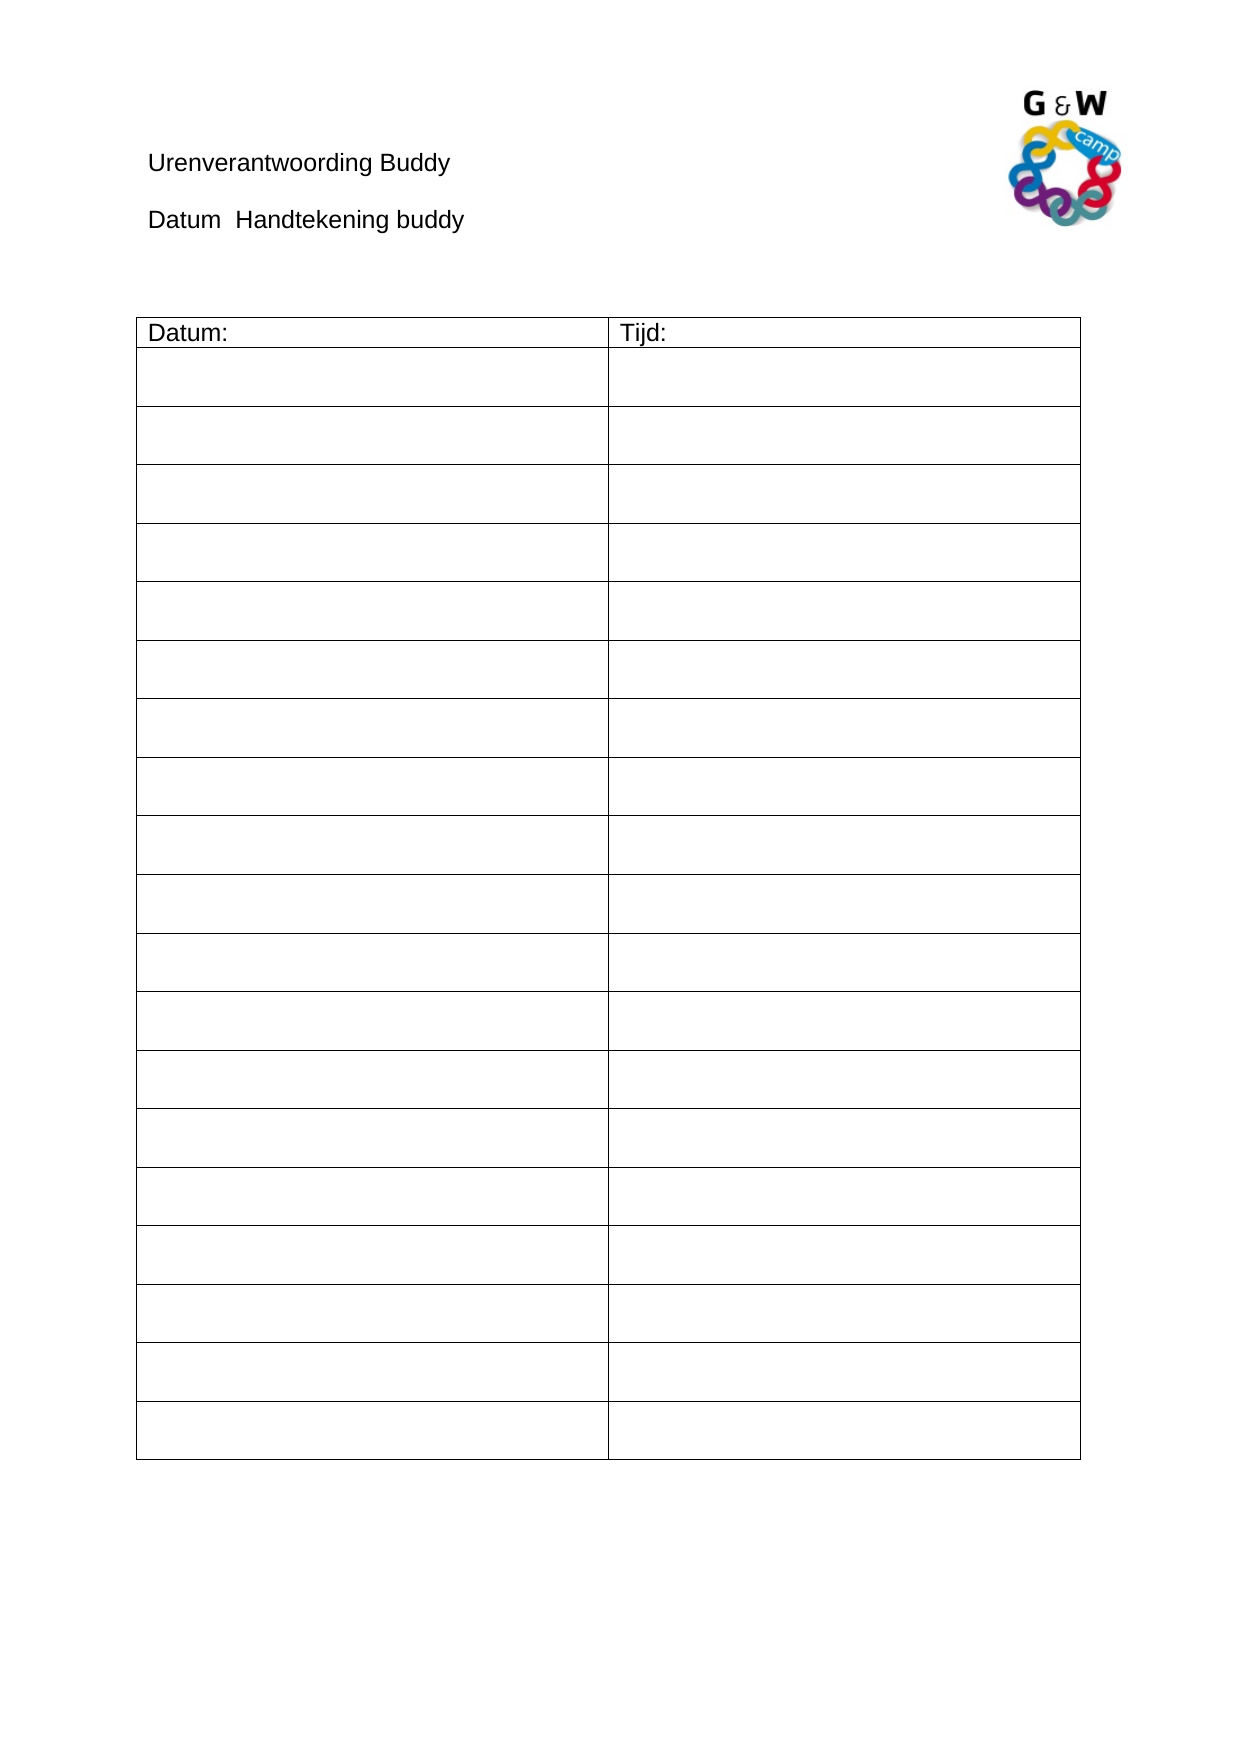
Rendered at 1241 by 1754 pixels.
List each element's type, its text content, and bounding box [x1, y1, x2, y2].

table_cell [137, 407, 608, 464]
table_cell [609, 524, 1080, 581]
table_cell [137, 1226, 608, 1284]
table_cell [609, 1226, 1080, 1284]
table_cell [609, 348, 1080, 406]
table_cell [609, 758, 1080, 815]
table_cell [609, 1343, 1080, 1401]
table_cell [137, 934, 608, 991]
text Urenverantwoording Buddy [148, 148, 1093, 176]
table_cell [137, 1285, 608, 1342]
table_cell [609, 1051, 1080, 1108]
table_header Tijd: [609, 318, 1080, 347]
picture [1004, 86, 1129, 229]
table_cell [137, 816, 608, 874]
table_cell [609, 1109, 1080, 1167]
table_cell [137, 1168, 608, 1225]
table_cell [609, 1168, 1080, 1225]
table_cell [137, 758, 608, 815]
table_cell [137, 465, 608, 523]
table_cell [609, 875, 1080, 932]
table_cell [137, 699, 608, 757]
text Datum Handtekening buddy [148, 206, 1093, 234]
table_cell [609, 992, 1080, 1049]
table_cell [609, 641, 1080, 698]
table_cell [137, 1402, 608, 1459]
table_header Datum: [137, 318, 608, 347]
table_cell [609, 1402, 1080, 1459]
table_cell [137, 524, 608, 581]
table_cell [609, 699, 1080, 757]
table_cell [609, 934, 1080, 991]
table_cell [137, 1109, 608, 1167]
table_cell [137, 641, 608, 698]
table_cell [609, 582, 1080, 640]
table_cell [137, 348, 608, 406]
table_cell [609, 407, 1080, 464]
table_cell [137, 875, 608, 932]
table_cell [137, 582, 608, 640]
table_cell [137, 1051, 608, 1108]
table_cell [609, 1285, 1080, 1342]
table_cell [609, 816, 1080, 874]
table_cell [137, 992, 608, 1049]
table_cell [609, 465, 1080, 523]
table_cell [137, 1343, 608, 1401]
